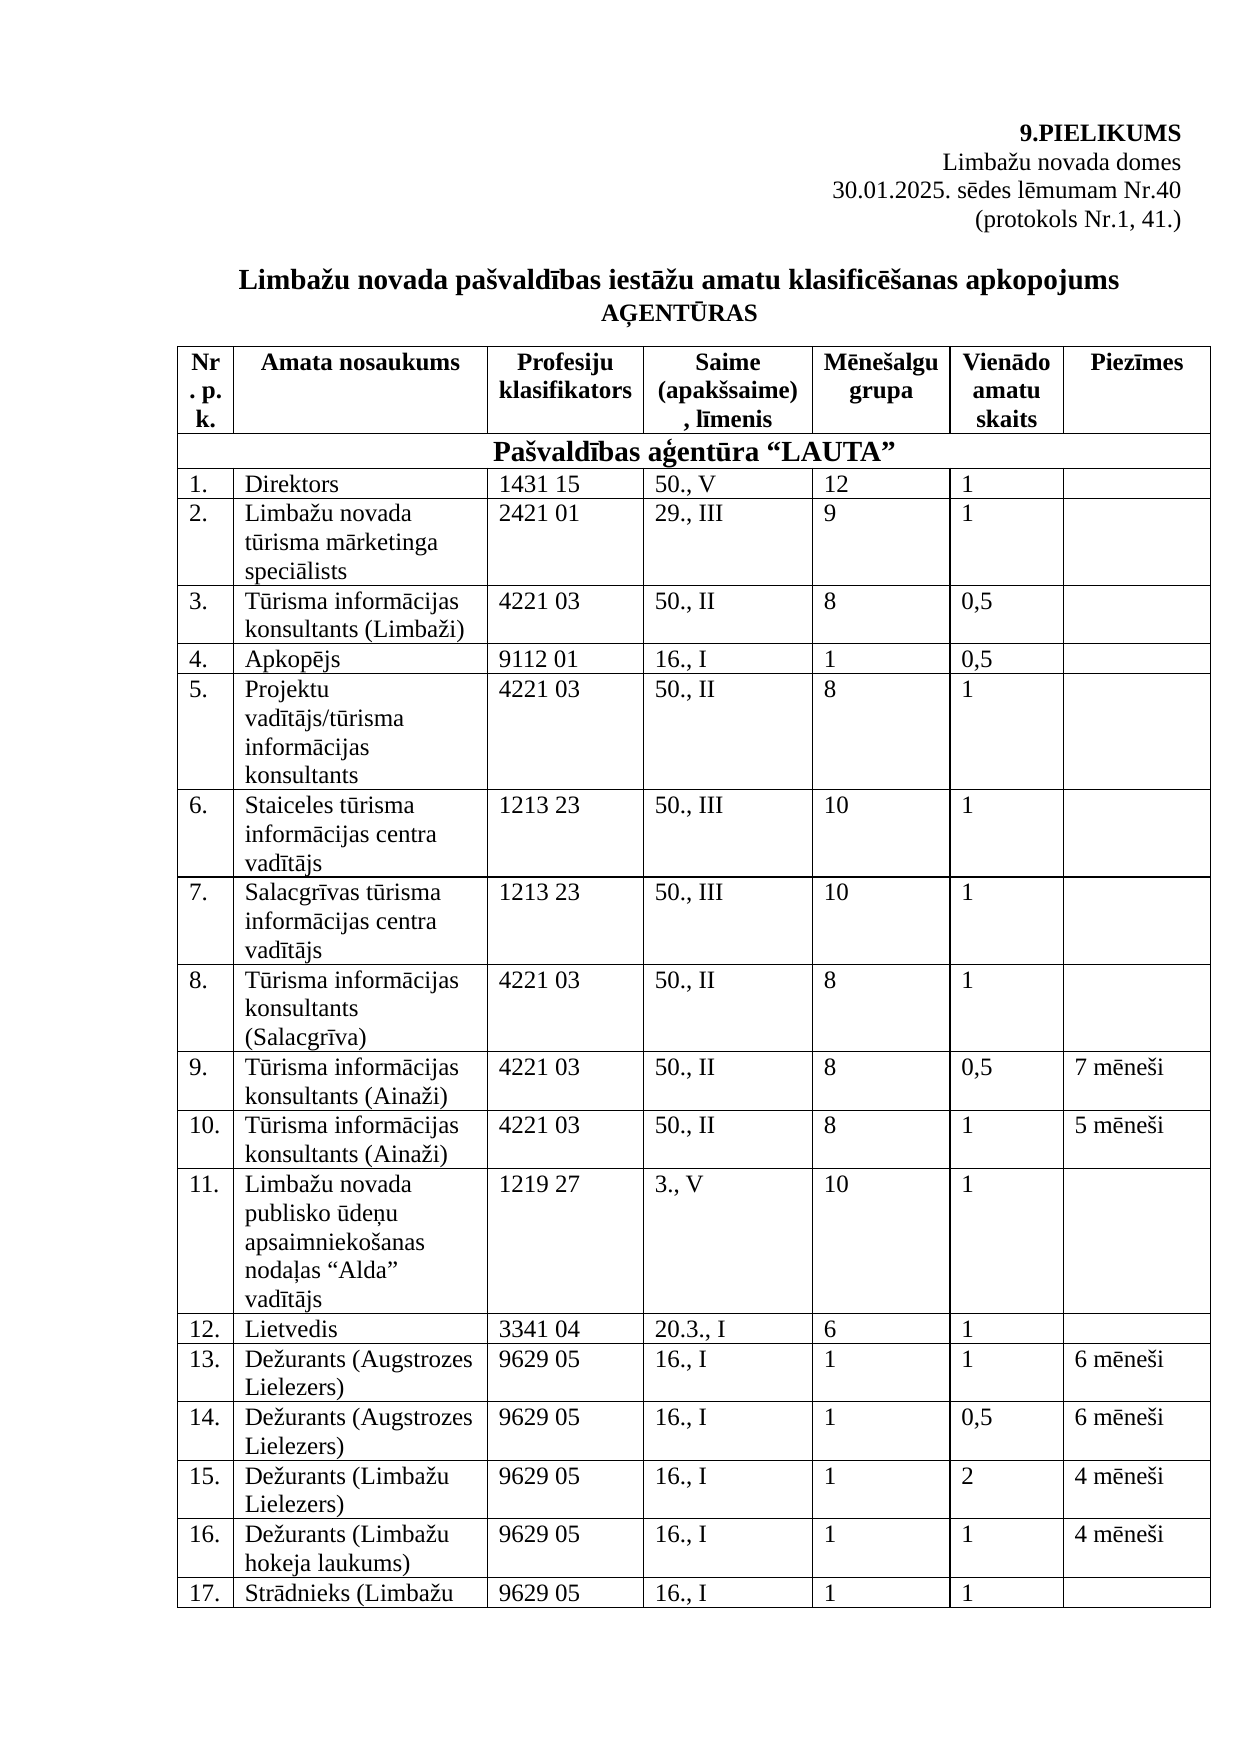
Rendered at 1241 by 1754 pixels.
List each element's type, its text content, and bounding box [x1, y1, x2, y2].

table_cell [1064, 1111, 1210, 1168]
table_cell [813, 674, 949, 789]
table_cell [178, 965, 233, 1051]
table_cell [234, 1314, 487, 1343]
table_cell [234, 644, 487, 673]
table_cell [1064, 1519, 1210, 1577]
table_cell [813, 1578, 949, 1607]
text AĢENTŪRAS [177, 298, 1181, 327]
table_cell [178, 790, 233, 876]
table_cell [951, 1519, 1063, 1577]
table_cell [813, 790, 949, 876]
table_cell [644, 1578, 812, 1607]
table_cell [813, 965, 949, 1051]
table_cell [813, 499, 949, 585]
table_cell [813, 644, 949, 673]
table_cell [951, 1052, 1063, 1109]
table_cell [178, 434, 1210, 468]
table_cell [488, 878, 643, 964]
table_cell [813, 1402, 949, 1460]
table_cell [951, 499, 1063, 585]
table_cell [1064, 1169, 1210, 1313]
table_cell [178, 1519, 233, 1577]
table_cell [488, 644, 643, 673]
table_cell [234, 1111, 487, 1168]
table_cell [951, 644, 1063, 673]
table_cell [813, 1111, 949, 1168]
text Limbažu novada pašvaldības iestāžu amatu klasificēšanas apkopojums [177, 262, 1181, 295]
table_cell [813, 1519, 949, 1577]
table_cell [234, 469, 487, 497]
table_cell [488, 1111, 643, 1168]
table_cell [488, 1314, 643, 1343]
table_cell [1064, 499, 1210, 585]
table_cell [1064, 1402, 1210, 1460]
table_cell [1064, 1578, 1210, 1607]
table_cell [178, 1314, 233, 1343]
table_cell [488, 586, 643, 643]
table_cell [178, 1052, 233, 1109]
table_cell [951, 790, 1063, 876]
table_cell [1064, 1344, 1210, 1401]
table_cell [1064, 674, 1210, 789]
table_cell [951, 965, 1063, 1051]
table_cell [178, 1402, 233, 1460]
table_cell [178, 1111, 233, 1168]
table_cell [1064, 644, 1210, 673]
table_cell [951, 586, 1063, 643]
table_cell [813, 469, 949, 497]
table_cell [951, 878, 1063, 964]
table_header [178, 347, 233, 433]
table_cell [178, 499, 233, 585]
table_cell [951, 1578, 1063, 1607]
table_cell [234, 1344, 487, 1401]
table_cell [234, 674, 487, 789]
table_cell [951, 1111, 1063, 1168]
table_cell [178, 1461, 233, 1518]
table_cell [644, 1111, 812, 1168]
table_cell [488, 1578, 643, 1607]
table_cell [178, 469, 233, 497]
text 9.PIELIKUMS [809, 118, 1181, 147]
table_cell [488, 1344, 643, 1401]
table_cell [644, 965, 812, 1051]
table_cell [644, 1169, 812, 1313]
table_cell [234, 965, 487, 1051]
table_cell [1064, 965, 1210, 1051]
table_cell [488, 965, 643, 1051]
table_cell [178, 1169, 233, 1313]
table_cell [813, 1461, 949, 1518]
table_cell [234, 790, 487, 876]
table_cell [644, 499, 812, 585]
text 30.01.2025. sēdes lēmumam Nr.40 [177, 176, 1181, 204]
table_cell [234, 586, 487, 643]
text (protokols Nr.1, 41.) [177, 204, 1181, 233]
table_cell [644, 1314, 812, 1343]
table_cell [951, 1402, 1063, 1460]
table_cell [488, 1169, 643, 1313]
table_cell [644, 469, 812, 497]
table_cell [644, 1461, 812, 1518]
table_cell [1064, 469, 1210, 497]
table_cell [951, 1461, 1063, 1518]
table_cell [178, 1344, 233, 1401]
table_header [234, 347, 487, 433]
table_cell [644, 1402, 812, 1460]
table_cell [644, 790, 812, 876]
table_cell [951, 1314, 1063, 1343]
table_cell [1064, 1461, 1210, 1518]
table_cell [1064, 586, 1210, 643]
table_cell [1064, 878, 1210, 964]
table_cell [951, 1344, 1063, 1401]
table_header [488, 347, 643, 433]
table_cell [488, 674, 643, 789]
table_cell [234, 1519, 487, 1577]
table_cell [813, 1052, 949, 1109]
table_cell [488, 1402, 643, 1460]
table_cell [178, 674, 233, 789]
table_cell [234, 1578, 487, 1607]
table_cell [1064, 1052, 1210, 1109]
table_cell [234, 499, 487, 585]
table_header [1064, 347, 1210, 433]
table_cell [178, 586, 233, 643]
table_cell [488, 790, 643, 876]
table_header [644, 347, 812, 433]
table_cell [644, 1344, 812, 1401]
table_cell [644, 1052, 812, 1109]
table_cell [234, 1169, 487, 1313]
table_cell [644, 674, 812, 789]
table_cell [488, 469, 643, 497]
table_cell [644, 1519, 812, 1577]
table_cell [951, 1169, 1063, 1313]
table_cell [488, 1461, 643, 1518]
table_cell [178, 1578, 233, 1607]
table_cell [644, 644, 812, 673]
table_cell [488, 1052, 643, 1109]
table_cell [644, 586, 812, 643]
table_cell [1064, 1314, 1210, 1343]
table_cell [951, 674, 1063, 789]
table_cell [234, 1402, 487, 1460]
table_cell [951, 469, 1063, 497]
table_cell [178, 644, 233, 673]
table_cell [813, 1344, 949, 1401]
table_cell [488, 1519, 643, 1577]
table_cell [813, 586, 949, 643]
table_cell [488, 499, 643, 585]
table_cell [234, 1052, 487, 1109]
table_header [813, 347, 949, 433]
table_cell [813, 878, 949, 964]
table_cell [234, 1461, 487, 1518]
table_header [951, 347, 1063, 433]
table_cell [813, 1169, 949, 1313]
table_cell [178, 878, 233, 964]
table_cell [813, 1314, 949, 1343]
text Limbažu novada domes [177, 147, 1181, 176]
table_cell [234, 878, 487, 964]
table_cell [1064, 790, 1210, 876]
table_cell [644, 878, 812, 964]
